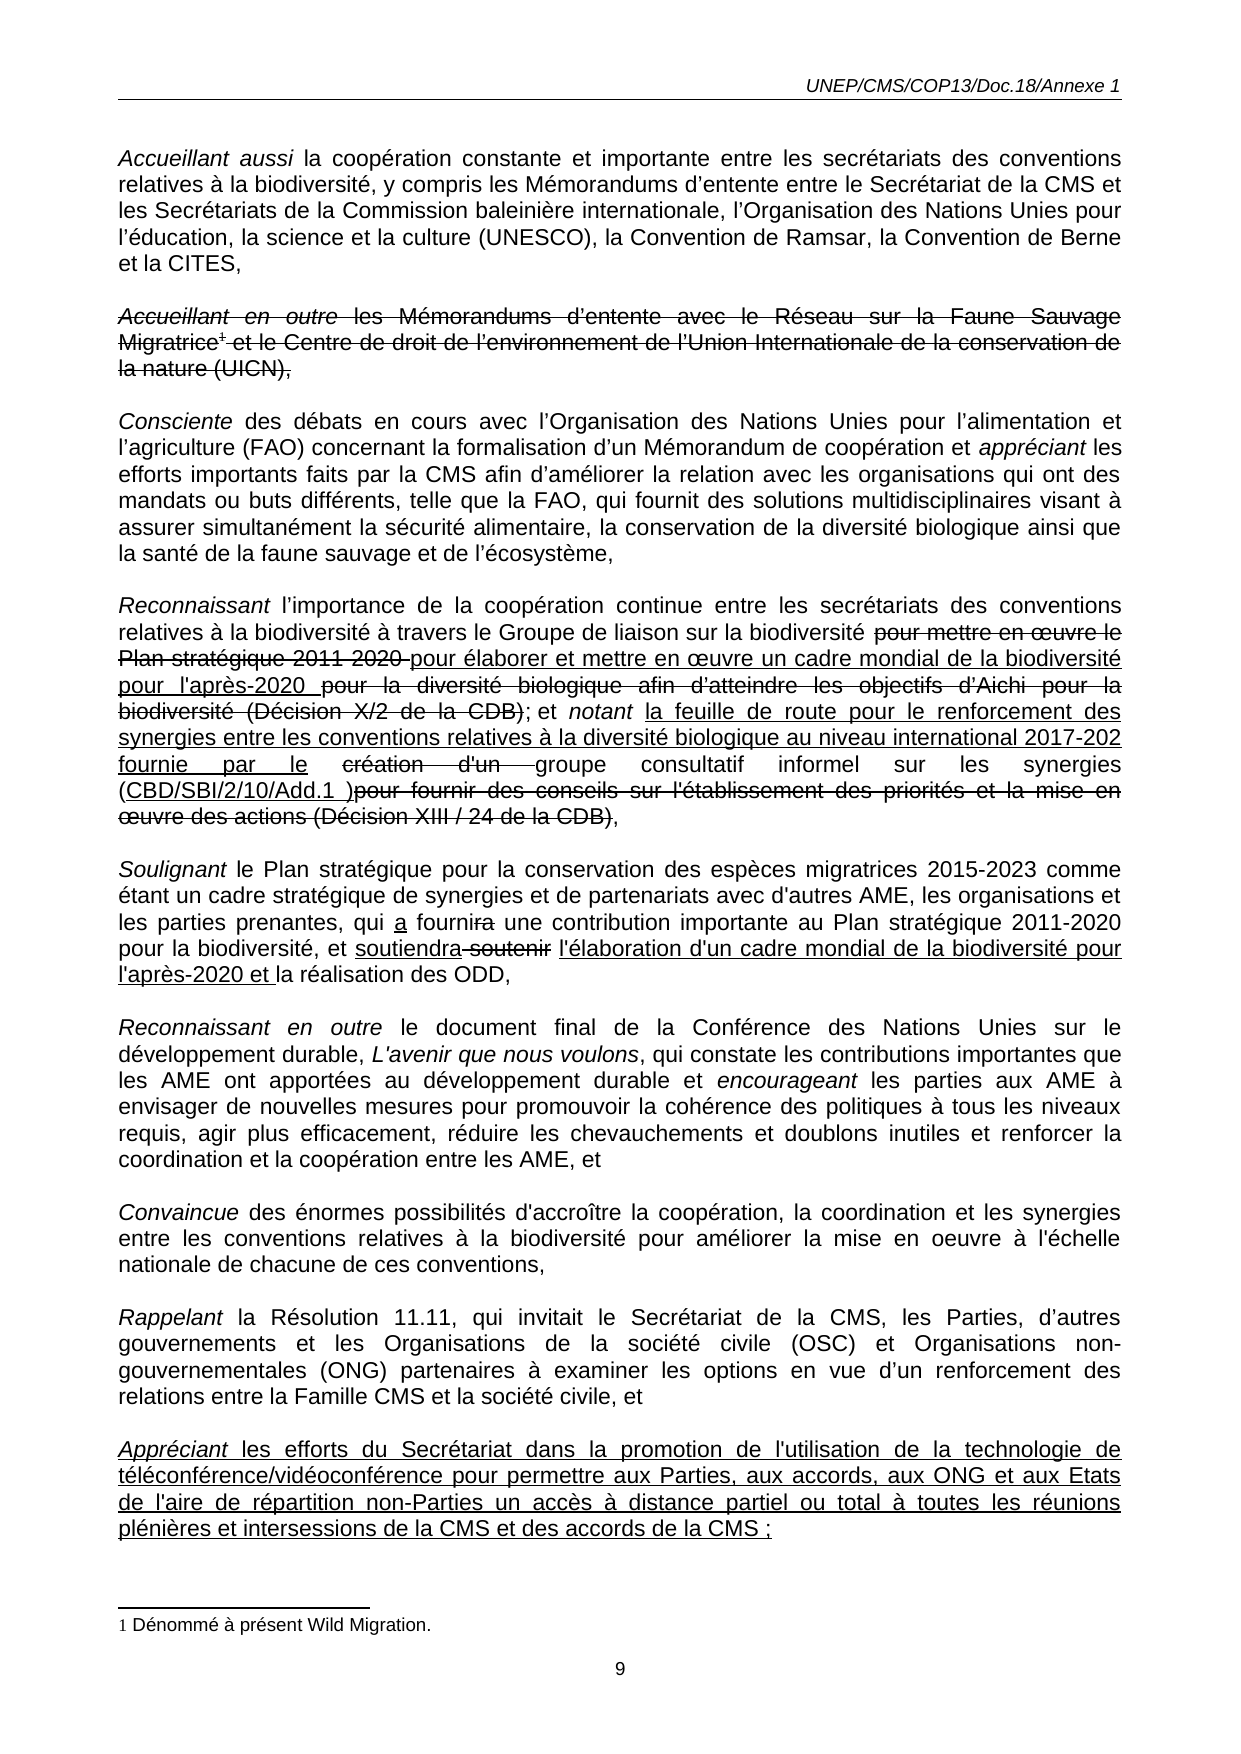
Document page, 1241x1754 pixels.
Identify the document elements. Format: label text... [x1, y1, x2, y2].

text Soulignant le Plan stratégique pour la conservation des espèces migratrices 2015-2023 comme étant un cadre stratégique de synergies et de partenariats avec d'autres AME, les organisations et les parties prenantes, qui a fournira une contribution importante au Plan stratégique 2011-2020 pour la biodiversité, et soutiendra soutenir l'élaboration d'un cadre mondial de la biodiversité pour l'après-2020 et la réalisation des ODD, [118, 856, 1122, 988]
text Reconnaissant en outre le document final de la Conférence des Nations Unies sur le développement durable, L'avenir que nous voulons, qui constate les contributions importantes que les AME ont apportées au développement durable et encourageant les parties aux AME à envisager de nouvelles mesures pour promouvoir la cohérence des politiques à tous les niveaux requis, agir plus efficacement, réduire les chevauchements et doublons inutiles et renforcer la coordination et la coopération entre les AME, et [118, 1014, 1122, 1172]
text Rappelant la Résolution 11.11, qui invitait le Secrétariat de la CMS, les Parties, d’autres gouvernements et les Organisations de la société civile (OSC) et Organisations non-gouvernementales (ONG) partenaires à examiner les options en vue d’un renforcement des relations entre la Famille CMS et la société civile, et [118, 1304, 1122, 1409]
text Reconnaissant l’importance de la coopération continue entre les secrétariats des conventions relatives à la biodiversité à travers le Groupe de liaison sur la biodiversité pour mettre en œuvre le Plan stratégique 2011-2020 pour élaborer et mettre en œuvre un cadre mondial de la biodiversité pour l'après-2020 pour la diversité biologique afin d’atteindre les objectifs d’Aichi pour la biodiversité (Décision X/2 de la CDB); et notant la feuille de route pour le renforcement des synergies entre les conventions relatives à la diversité biologique au niveau international 2017-202 fournie par le création d'un groupe consultatif informel sur les synergies (CBD/SBI/2/10/Add.1 )pour fournir des conseils sur l'établissement des priorités et la mise en œuvre des actions (Décision XIII / 24 de la CDB), [118, 592, 1122, 747]
text Accueillant aussi la coopération constante et importante entre les secrétariats des conventions relatives à la biodiversité, y compris les Mémorandums d’entente entre le Secrétariat de la CMS et les Secrétariats de la Commission baleinière internationale, l’Organisation des Nations Unies pour l’éducation, la science et la culture (UNESCO), la Convention de Ramsar, la Convention de Berne et la CITES, [118, 144, 1122, 276]
text Appréciant les efforts du Secrétariat dans la promotion de l'utilisation de la technologie de téléconférence/vidéoconférence pour permettre aux Parties, aux accords, aux ONG et aux Etats de l'aire de répartition non-Parties un accès à distance partiel ou total à toutes les réunions plénières et intersessions de la CMS et des accords de la CMS ; [118, 1436, 1122, 1459]
text Consciente des débats en cours avec l’Organisation des Nations Unies pour l’alimentation et l’agriculture (FAO) concernant la formalisation d’un Mémorandum de coopération et appréciant les efforts importants faits par la CMS afin d’améliorer la relation avec les organisations qui ont des mandats ou buts différents, telle que la FAO, qui fournit des solutions multidisciplinaires visant à assurer simultanément la sécurité alimentaire, la conservation de la diversité biologique ainsi que la santé de la faune sauvage et de l’écosystème, [118, 408, 1122, 566]
text Convaincue des énormes possibilités d'accroître la coopération, la coordination et les synergies entre les conventions relatives à la biodiversité pour améliorer la mise en oeuvre à l'échelle nationale de chacune de ces conventions, [118, 1199, 1122, 1278]
text Appréciant les efforts du Secrétariat dans la promotion de l'utilisation de la technologie de téléconférence/vidéoconférence pour permettre aux Parties, aux accords, aux ONG et aux Etats de l'aire de répartition non-Parties un accès à distance partiel ou total à toutes les réunions plénières et intersessions de la CMS et des accords de la CMS ; [118, 1460, 1122, 1541]
text Accueillant en outre les Mémorandums d’entente avec le Réseau sur la Faune Sauvage Migratrice1 et le Centre de droit de l’environnement de l’Union Internationale de la conservation de la nature (UICN), [118, 303, 1122, 382]
text Reconnaissant l’importance de la coopération continue entre les secrétariats des conventions relatives à la biodiversité à travers le Groupe de liaison sur la biodiversité pour mettre en œuvre le Plan stratégique 2011-2020 pour élaborer et mettre en œuvre un cadre mondial de la biodiversité pour l'après-2020 pour la diversité biologique afin d’atteindre les objectifs d’Aichi pour la biodiversité (Décision X/2 de la CDB); et notant la feuille de route pour le renforcement des synergies entre les conventions relatives à la diversité biologique au niveau international 2017-202 fournie par le création d'un groupe consultatif informel sur les synergies (CBD/SBI/2/10/Add.1 )pour fournir des conseils sur l'établissement des priorités et la mise en œuvre des actions (Décision XIII / 24 de la CDB), [118, 748, 1122, 830]
